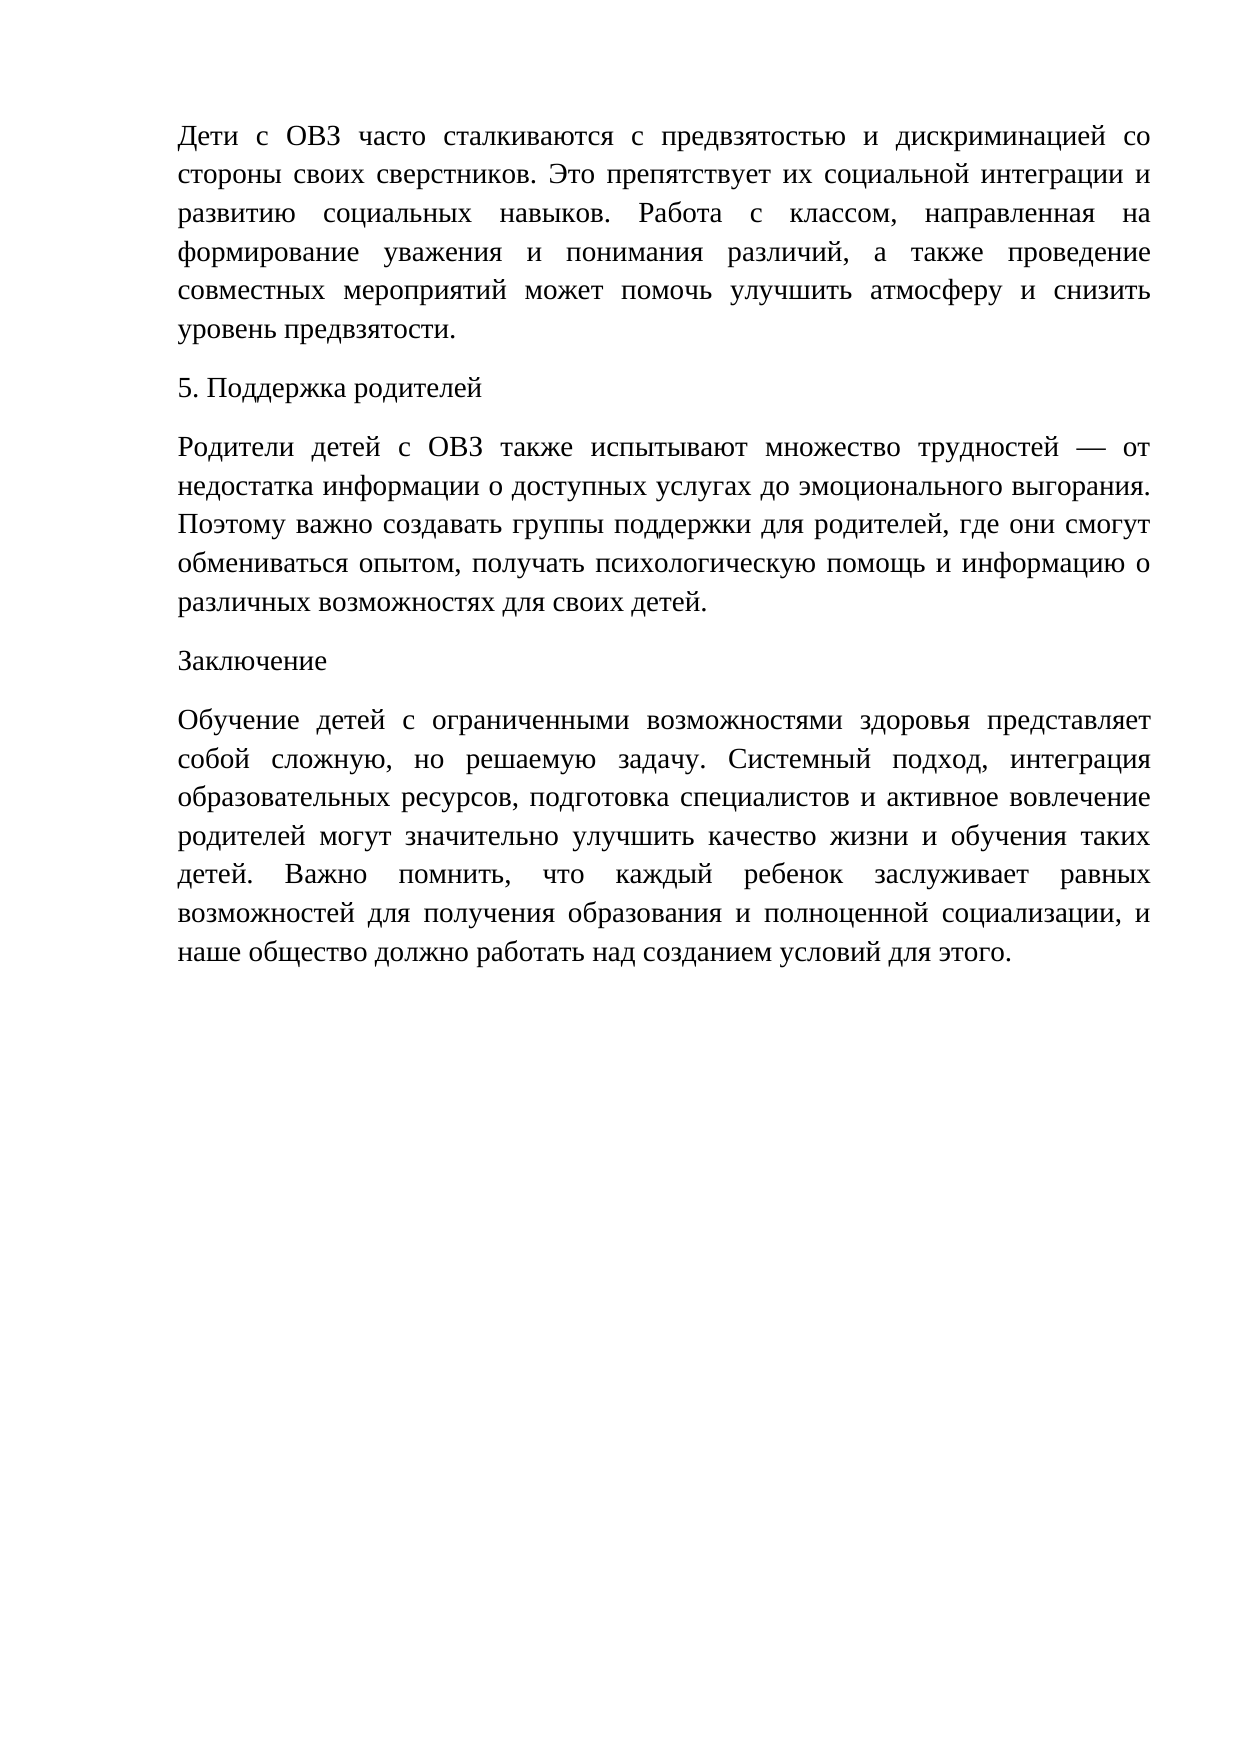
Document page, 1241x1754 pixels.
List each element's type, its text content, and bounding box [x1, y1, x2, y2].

text 5. Поддержка родителей [177, 370, 1152, 404]
text Заключение [177, 643, 1152, 677]
text Родители детей с ОВЗ также испытывают множество трудностей — от недостатка информации о доступных услугах до эмоционального выгорания. Поэтому важно создавать группы поддержки для родителей, где они смогут обмениваться опытом, получать психологическую помощь и информацию о различных возможностях для своих детей. [177, 429, 1152, 617]
text Обучение детей с ограниченными возможностями здоровья представляет собой сложную, но решаемую задачу. Системный подход, интеграция образовательных ресурсов, подготовка специалистов и активное вовлечение родителей могут значительно улучшить качество жизни и обучения таких детей. Важно помнить, что каждый ребенок заслуживает равных возможностей для получения образования и полноценной социализации, и наше общество должно работать над созданием условий для этого. [177, 702, 1152, 967]
text Дети с ОВЗ часто сталкиваются с предвзятостью и дискриминацией со стороны своих сверстников. Это препятствует их социальной интеграции и развитию социальных навыков. Работа с классом, направленная на формирование уважения и понимания различий, а также проведение совместных мероприятий может помочь улучшить атмосферу и снизить уровень предвзятости. [177, 118, 1152, 344]
